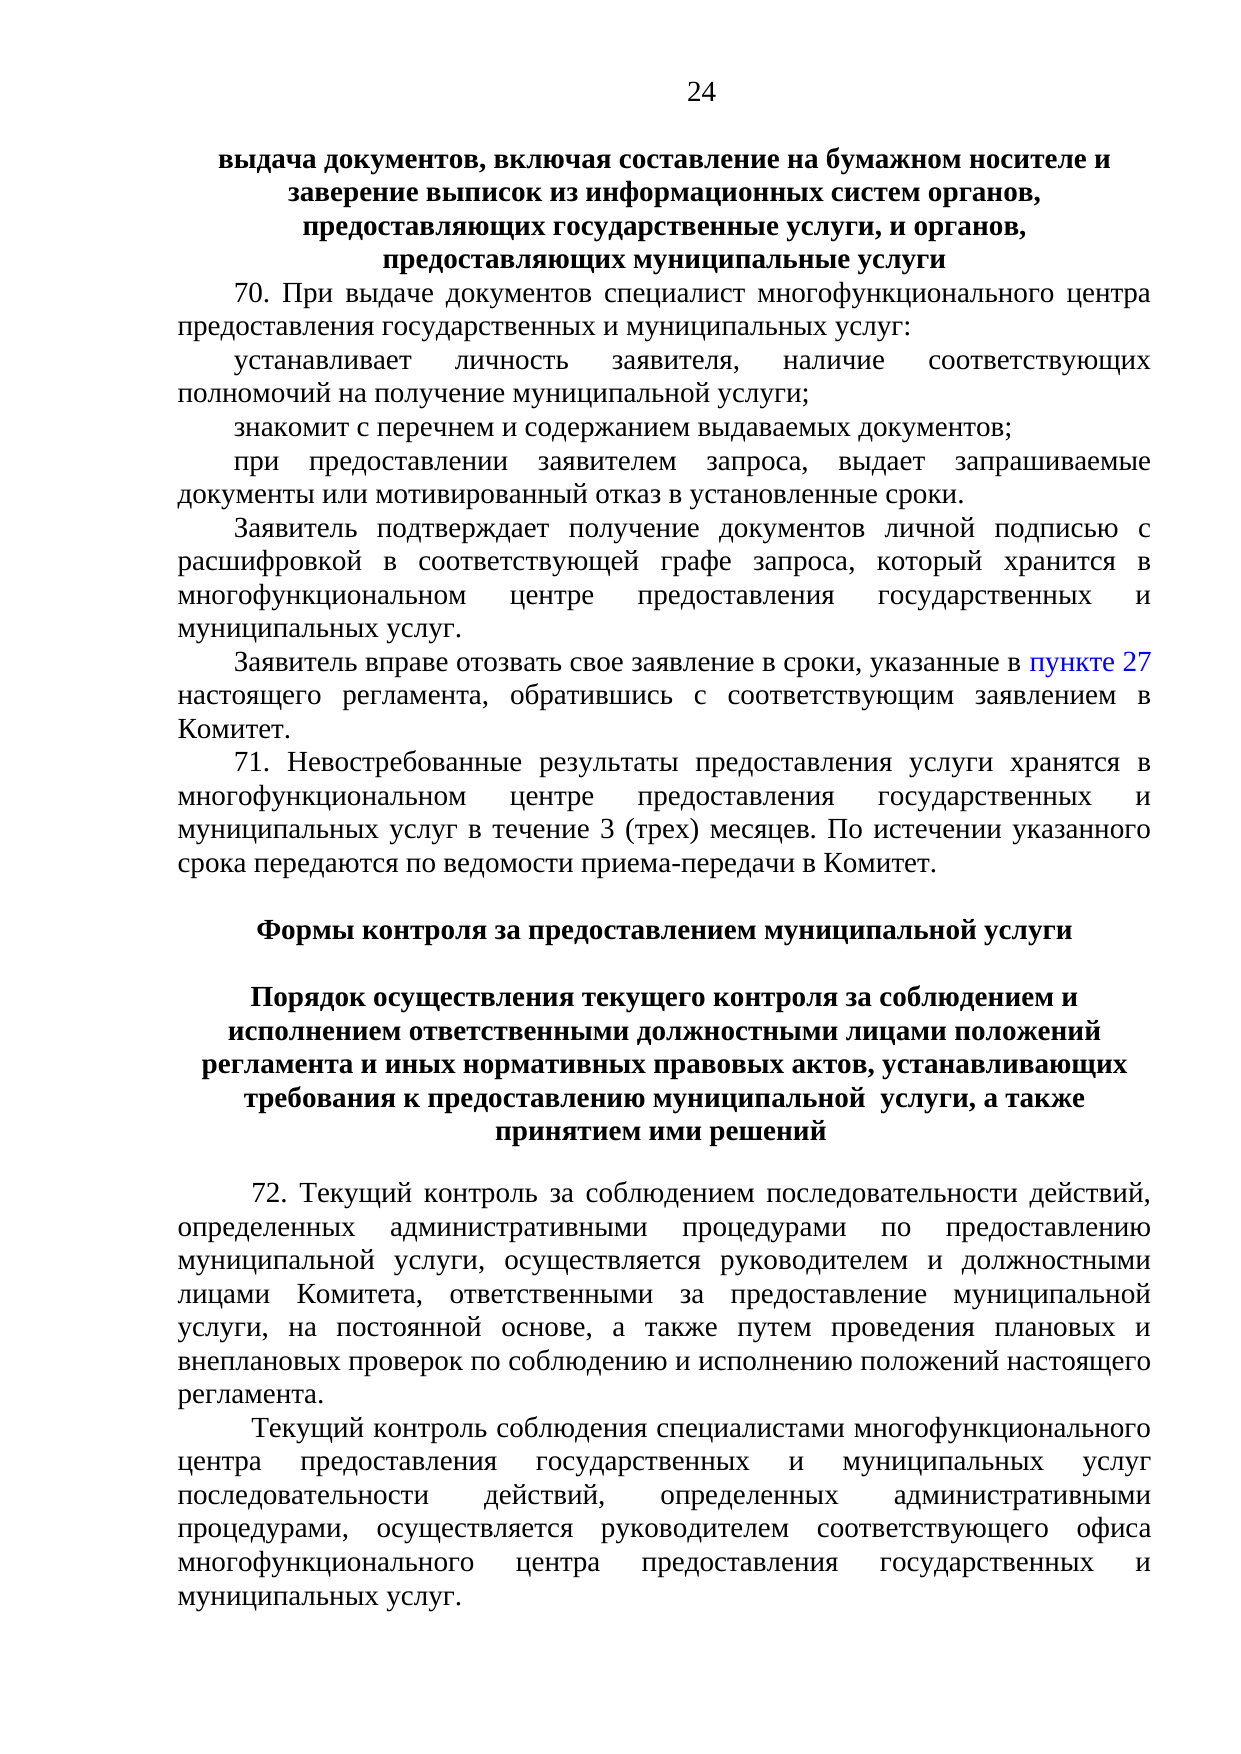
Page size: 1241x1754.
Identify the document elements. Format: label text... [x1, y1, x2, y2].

text 70. При выдаче документов специалист многофункционального центра предоставления государственных и муниципальных услуг: [177, 275, 1152, 342]
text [177, 141, 1152, 275]
text при предоставлении заявителем запроса, выдает запрашиваемые документы или мотивированный отказ в установленные сроки. [177, 443, 1152, 510]
text знакомит с перечнем и содержанием выдаваемых документов; [177, 409, 1152, 443]
text 71. Невостребованные результаты предоставления услуги хранятся в многофункциональном центре предоставления государственных и муниципальных услуг в течение 3 (трех) месяцев. По истечении указанного срока передаются по ведомости приема-передачи в Комитет. [177, 744, 1152, 879]
text Текущий контроль соблюдения специалистами многофункционального центра предоставления государственных и муниципальных услуг последовательности действий, определенных административными процедурами, осуществляется руководителем соответствующего офиса многофункционального центра предоставления государственных и муниципальных услуг. [177, 1410, 1152, 1611]
text Заявитель подтверждает получение документов личной подписью с расшифровкой в соответствующей графе запроса, который хранится в многофункциональном центре предоставления государственных и муниципальных услуг. [177, 510, 1152, 644]
text устанавливает личность заявителя, наличие соответствующих полномочий на получение муниципальной услуги; [177, 342, 1152, 409]
title Формы контроля за предоставлением муниципальной услуги [177, 912, 1152, 946]
title 72. Текущий контроль за соблюдением последовательности действий, определенных административными процедурами по предоставлению муниципальной услуги, осуществляется руководителем и должностными лицами Комитета, ответственными за предоставление муниципальной услуги, на постоянной основе, а также путем проведения плановых и внеплановых проверок по соблюдению и исполнению положений настоящего регламента. [177, 1175, 1152, 1410]
title Порядок осуществления текущего контроля за соблюдением и исполнением ответственными должностными лицами положений регламента и иных нормативных правовых актов, устанавливающих требования к предоставлению муниципальной услуги, а также принятием ими решений [177, 979, 1152, 1175]
text Заявитель вправе отозвать свое заявление в сроки, указанные в пункте 27 настоящего регламента, обратившись с соответствующим заявлением в Комитет. [177, 644, 1152, 744]
